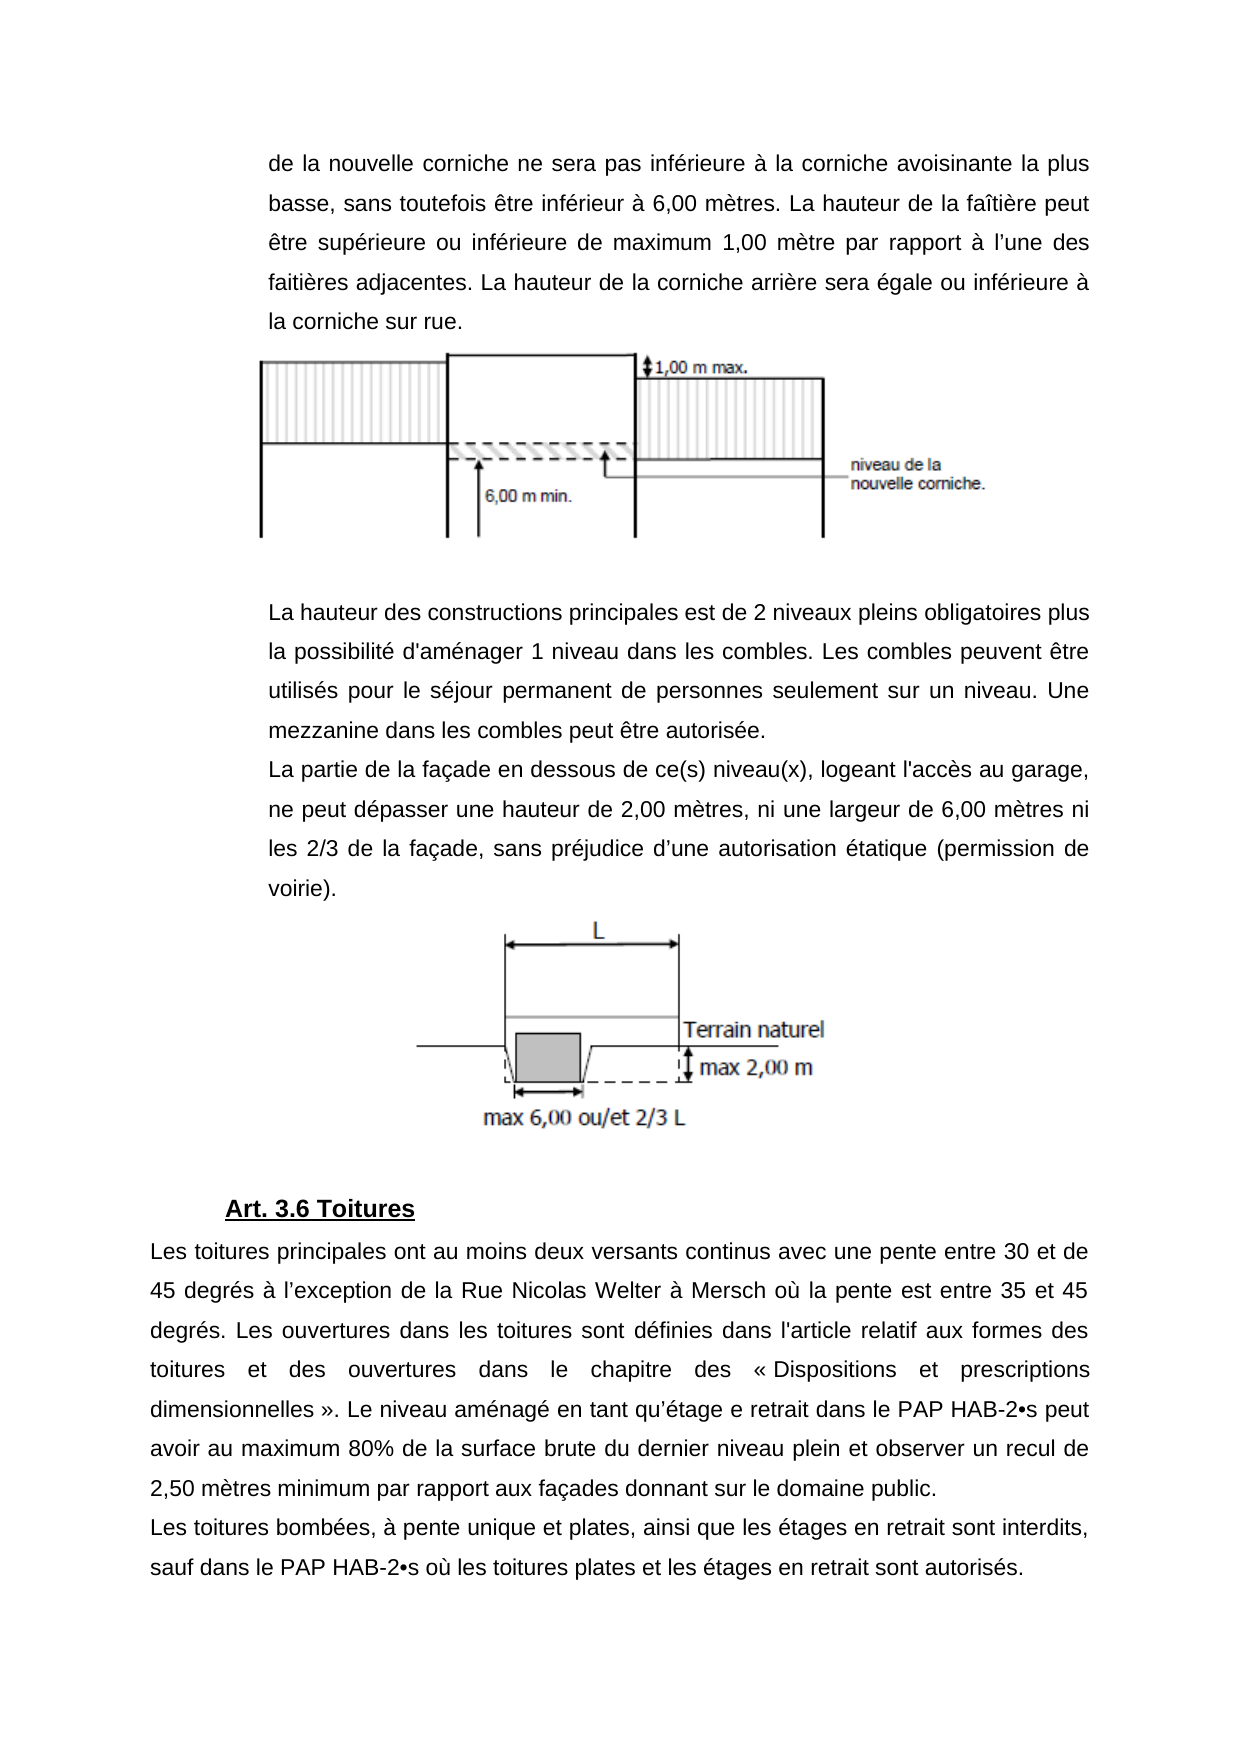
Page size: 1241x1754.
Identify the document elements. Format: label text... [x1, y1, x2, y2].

text La partie de la façade en dessous de ce(s) niveau(x), logeant l'accès au garage, ne peut dépasser une hauteur de 2,00 mètres, ni une largeur de 6,00 mètres ni les 2/3 de la façade, sans préjudice d’une autorisation étatique (permission de voirie). [268, 756, 1090, 901]
text La hauteur des constructions principales est de 2 niveaux pleins obligatoires plus la possibilité d'aménager 1 niveau dans les combles. Les combles peuvent être utilisés pour le séjour permanent de personnes seulement sur un niveau. Une mezzanine dans les combles peut être autorisée. [268, 598, 1090, 743]
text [268, 150, 1090, 334]
picture [409, 914, 832, 1138]
text Les toitures bombées, à pente unique et plates, ainsi que les étages en retrait sont interdits, sauf dans le PAP HAB-2•s où les toitures plates et les étages en retrait sont autorisés. [150, 1514, 1090, 1580]
picture [249, 347, 991, 546]
text Les toitures principales ont au moins deux versants continus avec une pente entre 30 et de 45 degrés à l’exception de la Rue Nicolas Welter à Mersch où la pente est entre 35 et 45 degrés. Les ouvertures dans les toitures sont définies dans l'article relatif aux formes des toitures et des ouvertures dans le chapitre des « Dispositions et prescriptions dimensionnelles ». Le niveau aménagé en tant qu’étage e retrait dans le PAP HAB-2•s peut avoir au maximum 80% de la surface brute du dernier niveau plein et observer un recul de 2,50 mètres minimum par rapport aux façades donnant sur le domaine public. [150, 1238, 1090, 1501]
subtitle Art. 3.6 Toitures [225, 1194, 1090, 1223]
